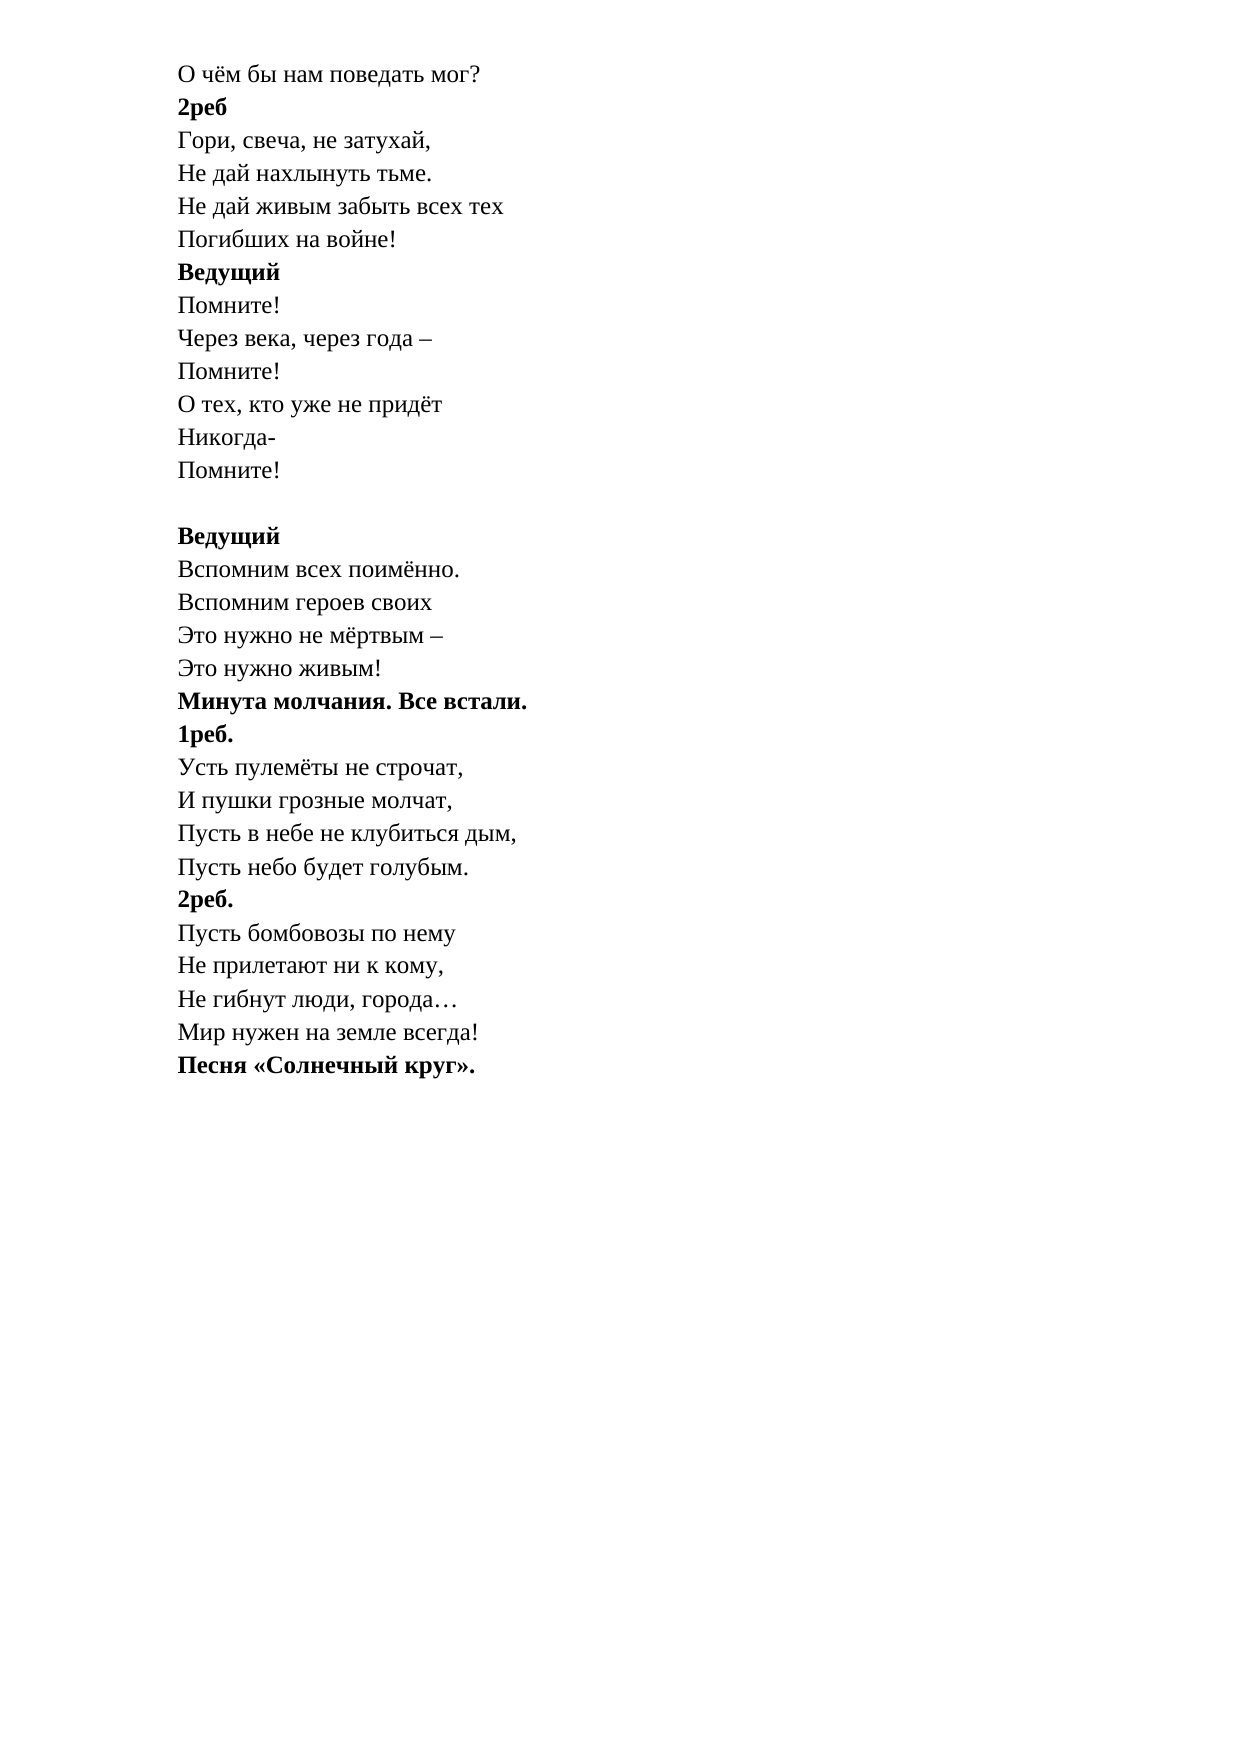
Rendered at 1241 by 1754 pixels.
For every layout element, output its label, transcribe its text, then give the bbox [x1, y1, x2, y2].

text Песня «Солнечный круг». [177, 1050, 1152, 1078]
text Никогда- [177, 422, 1152, 451]
text Мир нужен на земле всегда! [177, 1017, 1152, 1045]
text Ведущий [177, 521, 1152, 550]
text Погибших на войне! [177, 224, 1152, 253]
text Помните! [177, 356, 1152, 385]
text Это нужно не мёртвым – [177, 620, 1152, 649]
text Помните! [177, 290, 1152, 319]
text Гори, свеча, не затухай, [177, 125, 1152, 154]
text Вспомним всех поимённо. [177, 554, 1152, 583]
text Не дай живым забыть всех тех [177, 191, 1152, 220]
text Ведущий [177, 257, 1152, 286]
text О чём бы нам поведать мог? [177, 59, 1152, 88]
text Это нужно живым! [177, 653, 1152, 682]
text Не прилетают ни к кому, [177, 951, 1152, 979]
text Пусть в небе не клубиться дым, [177, 818, 1152, 847]
text 2реб [177, 92, 1152, 121]
text Не дай нахлынуть тьме. [177, 158, 1152, 187]
text 2реб. [177, 884, 1152, 913]
text И пушки грозные молчат, [177, 786, 1152, 814]
text Пусть небо будет голубым. [177, 852, 1152, 880]
text Через века, через года – [177, 323, 1152, 352]
text О тех, кто уже не придёт [177, 389, 1152, 418]
text Помните! [177, 455, 1152, 484]
text Минута молчания. Все встали. [177, 686, 1152, 715]
text Вспомним героев своих [177, 587, 1152, 616]
text Пусть бомбовозы по нему [177, 918, 1152, 946]
text 1реб. [177, 719, 1152, 748]
text Усть пулемёты не строчат, [177, 752, 1152, 781]
text Не гибнут люди, города… [177, 984, 1152, 1012]
